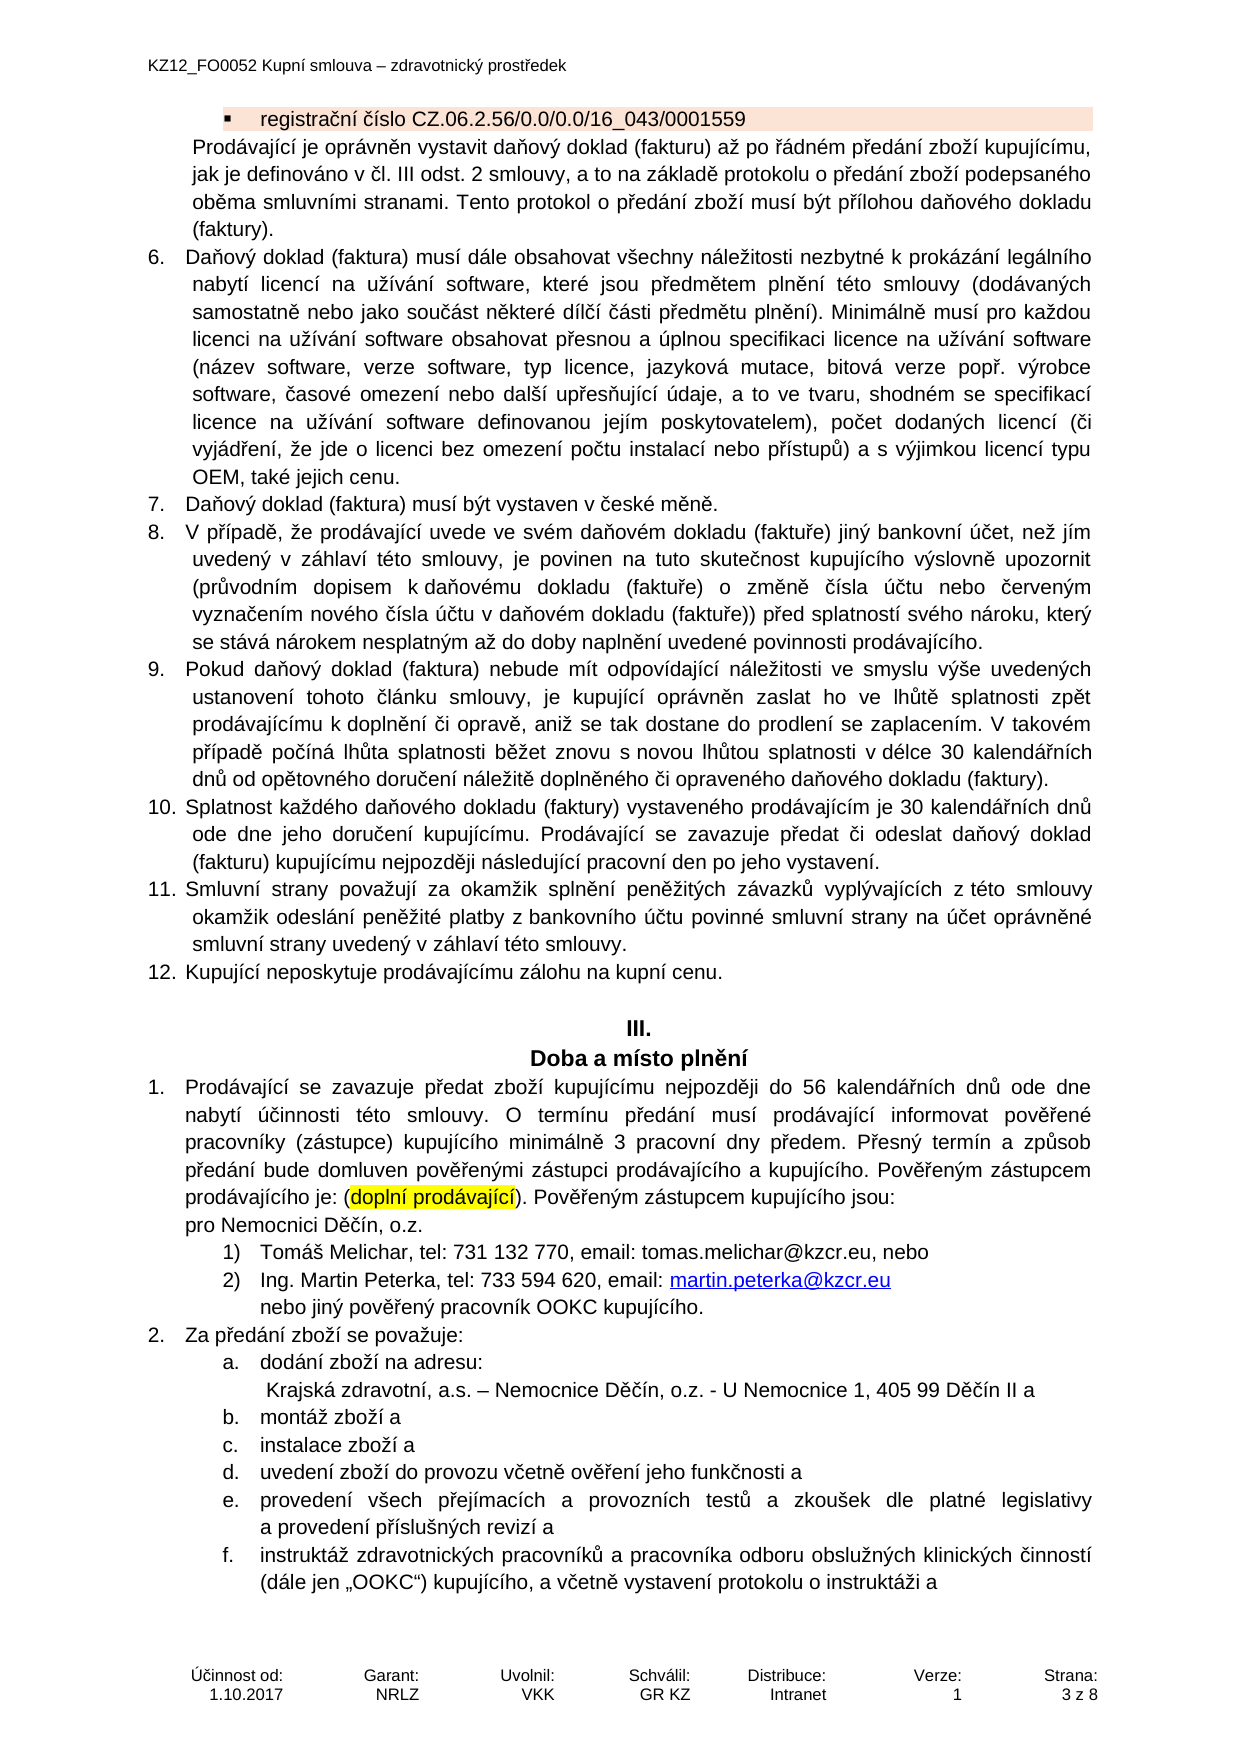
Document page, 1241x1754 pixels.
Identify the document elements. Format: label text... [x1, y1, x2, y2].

list Smluvní strany považují za okamžik splnění peněžitých závazků vyplývajících z této smlouvy okamžik odeslání peněžité platby z bankovního účtu povinné smluvní strany na účet oprávněné smluvní strany uvedený v záhlaví této smlouvy. [148, 877, 1093, 956]
list Ing. Martin Peterka, tel: 733 594 620, email: martin.peterka@kzcr.eu [222, 1267, 1093, 1291]
list Daňový doklad (faktura) musí být vystaven v české měně. [148, 492, 1093, 516]
list provedení všech přejímacích a provozních testů a zkoušek dle platné legislativy a provedení příslušných revizí a [222, 1487, 1093, 1539]
list Prodávající se zavazuje předat zboží kupujícímu nejpozději do 56 kalendářních dnů ode dne nabytí účinnosti této smlouvy. O termínu předání musí prodávající informovat pověřené pracovníky (zástupce) kupujícího minimálně 3 pracovní dny předem. Přesný termín a způsob předání bude domluven pověřenými zástupci prodávajícího a kupujícího. Pověřeným zástupcem prodávajícího je: (doplní prodávající). Pověřeným zástupcem kupujícího jsou: [148, 1075, 1093, 1209]
list dodání zboží na adresu: [222, 1350, 1093, 1374]
text III. [185, 1014, 1093, 1041]
subtitle Doba a místo plnění [185, 1045, 1093, 1071]
text Krajská zdravotní, a.s. – Nemocnice Děčín, o.z. - U Nemocnice 1, 405 99 Děčín II a [266, 1377, 1093, 1401]
list instalace zboží a [222, 1432, 1093, 1456]
list montáž zboží a [222, 1405, 1093, 1429]
list Daňový doklad (faktura) musí dále obsahovat všechny náležitosti nezbytné k prokázání legálního nabytí licencí na užívání software, které jsou předmětem plnění této smlouvy (dodávaných samostatně nebo jako součást některé dílčí části předmětu plnění). Minimálně musí pro každou licenci na užívání software obsahovat přesnou a úplnou specifikaci licence na užívání software (název software, verze software, typ licence, jazyková mutace, bitová verze popř. výrobce software, časové omezení nebo další upřesňující údaje, a to ve tvaru, shodném se specifikací licence na užívání software definovanou jejím poskytovatelem), počet dodaných licencí (či vyjádření, že jde o licenci bez omezení počtu instalací nebo přístupů) a s výjimkou licencí typu OEM, také jejich cenu. [148, 244, 1093, 488]
list Za předání zboží se považuje: [148, 1322, 1093, 1346]
list registrační číslo CZ.06.2.56/0.0/0.0/16_043/0001559 [223, 107, 1093, 131]
list uvedení zboží do provozu včetně ověření jeho funkčnosti a [222, 1460, 1093, 1484]
text pro Nemocnici Děčín, o.z. [185, 1212, 1093, 1236]
list Pokud daňový doklad (faktura) nebude mít odpovídající náležitosti ve smyslu výše uvedených ustanovení tohoto článku smlouvy, je kupující oprávněn zaslat ho ve lhůtě splatnosti zpět prodávajícímu k doplnění či opravě, aniž se tak dostane do prodlení se zaplacením. V takovém případě počíná lhůta splatnosti běžet znovu s novou lhůtou splatnosti v délce 30 kalendářních dnů od opětovného doručení náležitě doplněného či opraveného daňového dokladu (faktury). [148, 657, 1093, 791]
list Splatnost každého daňového dokladu (faktury) vystaveného prodávajícím je 30 kalendářních dnů ode dne jeho doručení kupujícímu. Prodávající se zavazuje předat či odeslat daňový doklad (fakturu) kupujícímu nejpozději následující pracovní den po jeho vystavení. [148, 794, 1093, 873]
list instruktáž zdravotnických pracovníků a pracovníka odboru obslužných klinických činností (dále jen „OOKC“) kupujícího, a včetně vystavení protokolu o instruktáži a [222, 1542, 1093, 1594]
list Tomáš Melichar, tel: 731 132 770, email: tomas.melichar@kzcr.eu, nebo [222, 1240, 1093, 1264]
list V případě, že prodávající uvede ve svém daňovém dokladu (faktuře) jiný bankovní účet, než jím uvedený v záhlaví této smlouvy, je povinen na tuto skutečnost kupujícího výslovně upozornit (průvodním dopisem k daňovému dokladu (faktuře) o změně čísla účtu nebo červeným vyznačením nového čísla účtu v daňovém dokladu (faktuře)) před splatností svého nároku, který se stává nárokem nesplatným až do doby naplnění uvedené povinnosti prodávajícího. [148, 519, 1093, 653]
text nebo jiný pověřený pracovník OOKC kupujícího. [260, 1295, 1093, 1319]
text Prodávající je oprávněn vystavit daňový doklad (fakturu) až po řádném předání zboží kupujícímu, jak je definováno v čl. III odst. 2 smlouvy, a to na základě protokolu o předání zboží podepsaného oběma smluvními stranami. Tento protokol o předání zboží musí být přílohou daňového dokladu (faktury). [192, 134, 1093, 241]
list Kupující neposkytuje prodávajícímu zálohu na kupní cenu. [148, 959, 1093, 983]
